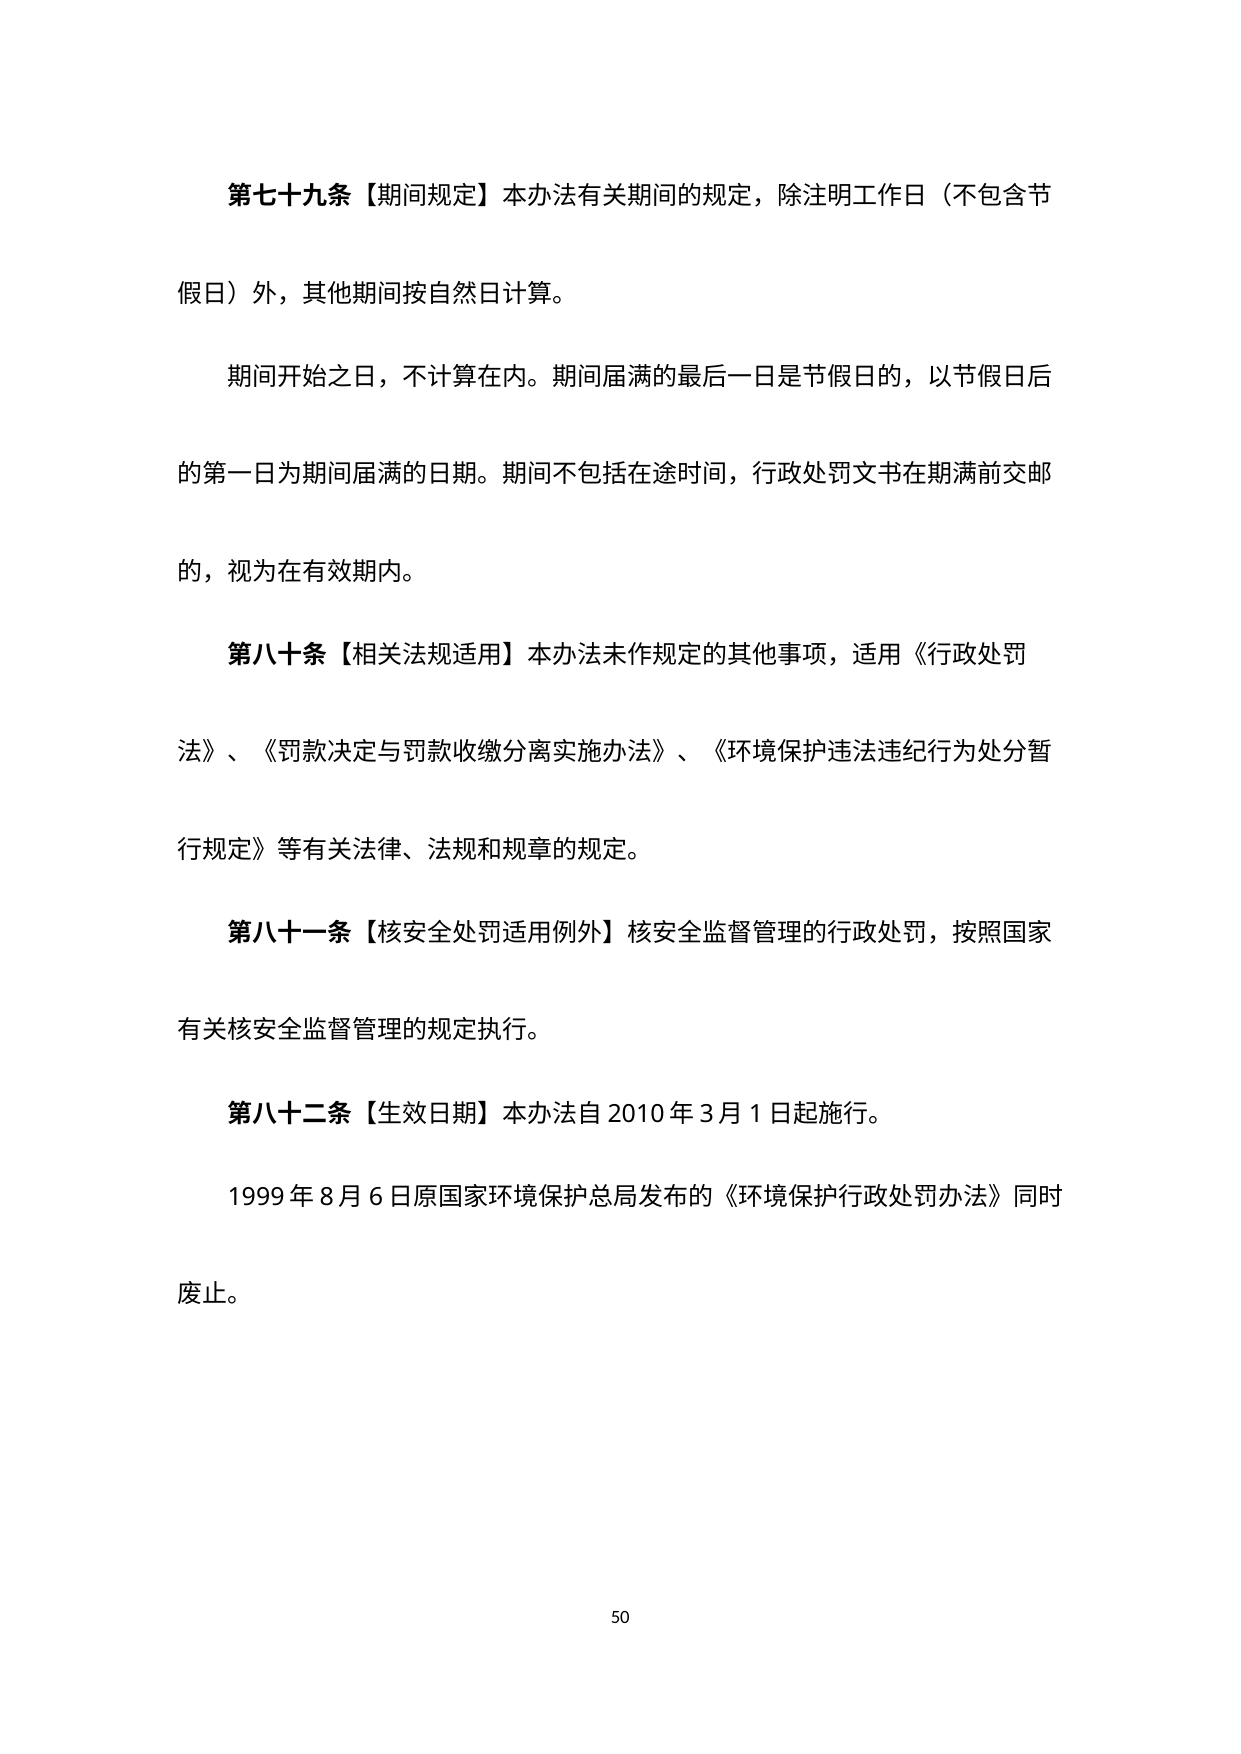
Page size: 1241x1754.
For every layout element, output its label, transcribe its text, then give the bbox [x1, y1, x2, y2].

text 第七十九条【期间规定】本办法有关期间的规定，除注明工作日（不包含节假日）外，其他期间按自然日计算。 [177, 161, 1063, 324]
text 期间开始之日，不计算在内。期间届满的最后一日是节假日的，以节假日后的第一日为期间届满的日期。期间不包括在途时间，行政处罚文书在期满前交邮的，视为在有效期内。 [177, 342, 1063, 602]
text 1999年8月6日原国家环境保护总局发布的《环境保护行政处罚办法》同时废止。 [177, 1162, 1063, 1324]
text 第八十一条【核安全处罚适用例外】核安全监督管理的行政处罚，按照国家有关核安全监督管理的规定执行。 [177, 898, 1063, 1061]
text 第八十二条【生效日期】本办法自2010年3月1日起施行。 [177, 1079, 1063, 1144]
text 第八十条【相关法规适用】本办法未作规定的其他事项，适用《行政处罚法》、《罚款决定与罚款收缴分离实施办法》、《环境保护违法违纪行为处分暂行规定》等有关法律、法规和规章的规定。 [177, 620, 1063, 880]
